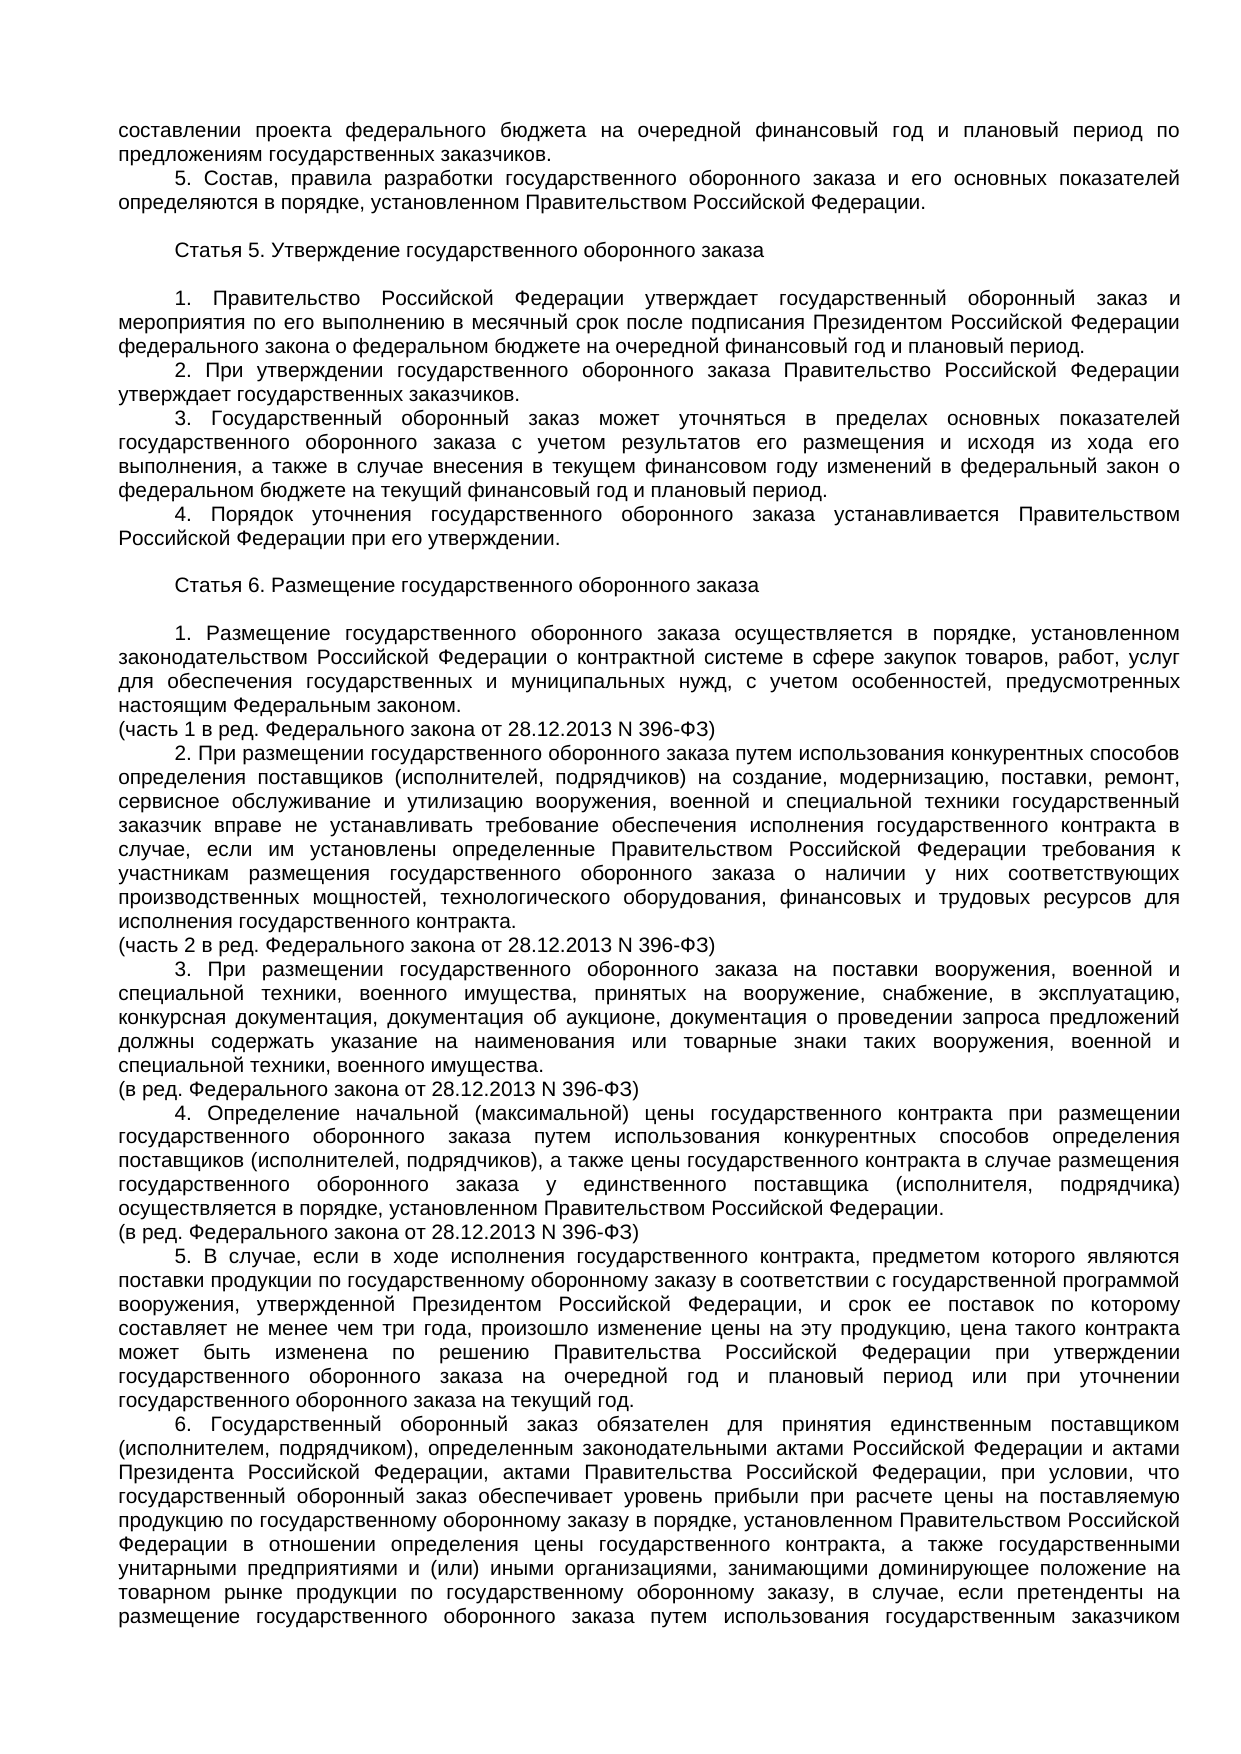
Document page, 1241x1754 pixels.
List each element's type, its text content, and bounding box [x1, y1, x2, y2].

text 1. Правительство Российской Федерации утверждает государственный оборонный заказ и мероприятия по его выполнению в месячный срок после подписания Президентом Российской Федерации федерального закона о федеральном бюджете на очередной финансовый год и плановый период. [118, 286, 1181, 358]
text (часть 1 в ред. Федерального закона от 28.12.2013 N 396-ФЗ) [118, 717, 1181, 741]
text Статья 5. Утверждение государственного оборонного заказа [118, 238, 1181, 262]
text 1. Размещение государственного оборонного заказа осуществляется в порядке, установленном законодательством Российской Федерации о контрактной системе в сфере закупок товаров, работ, услуг для обеспечения государственных и муниципальных нужд, с учетом особенностей, предусмотренных настоящим Федеральным законом. [118, 621, 1181, 717]
text 3. При размещении государственного оборонного заказа на поставки вооружения, военной и специальной техники, военного имущества, принятых на вооружение, снабжение, в эксплуатацию, конкурсная документация, документация об аукционе, документация о проведении запроса предложений должны содержать указание на наименования или товарные знаки таких вооружения, военной и специальной техники, военного имущества. [118, 957, 1181, 1076]
text (в ред. Федерального закона от 28.12.2013 N 396-ФЗ) [118, 1076, 1181, 1100]
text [118, 1412, 1181, 1627]
text 5. В случае, если в ходе исполнения государственного контракта, предметом которого являются поставки продукции по государственному оборонному заказу в соответствии с государственной программой вооружения, утвержденной Президентом Российской Федерации, и срок ее поставок по которому составляет не менее чем три года, произошло изменение цены на эту продукцию, цена такого контракта может быть изменена по решению Правительства Российской Федерации при утверждении государственного оборонного заказа на очередной год и плановый период или при уточнении государственного оборонного заказа на текущий год. [118, 1244, 1181, 1412]
text (в ред. Федерального закона от 28.12.2013 N 396-ФЗ) [118, 1220, 1181, 1244]
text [118, 118, 1181, 166]
text 4. Порядок уточнения государственного оборонного заказа устанавливается Правительством Российской Федерации при его утверждении. [118, 501, 1181, 549]
text 5. Состав, правила разработки государственного оборонного заказа и его основных показателей определяются в порядке, установленном Правительством Российской Федерации. [118, 166, 1181, 214]
text 2. При размещении государственного оборонного заказа путем использования конкурентных способов определения поставщиков (исполнителей, подрядчиков) на создание, модернизацию, поставки, ремонт, сервисное обслуживание и утилизацию вооружения, военной и специальной техники государственный заказчик вправе не устанавливать требование обеспечения исполнения государственного контракта в случае, если им установлены определенные Правительством Российской Федерации требования к участникам размещения государственного оборонного заказа о наличии у них соответствующих производственных мощностей, технологического оборудования, финансовых и трудовых ресурсов для исполнения государственного контракта. [118, 741, 1181, 933]
text 3. Государственный оборонный заказ может уточняться в пределах основных показателей государственного оборонного заказа с учетом результатов его размещения и исходя из хода его выполнения, а также в случае внесения в текущем финансовом году изменений в федеральный закон о федеральном бюджете на текущий финансовый год и плановый период. [118, 406, 1181, 501]
text (часть 2 в ред. Федерального закона от 28.12.2013 N 396-ФЗ) [118, 933, 1181, 957]
text 4. Определение начальной (максимальной) цены государственного контракта при размещении государственного оборонного заказа путем использования конкурентных способов определения поставщиков (исполнителей, подрядчиков), а также цены государственного контракта в случае размещения государственного оборонного заказа у единственного поставщика (исполнителя, подрядчика) осуществляется в порядке, установленном Правительством Российской Федерации. [118, 1100, 1181, 1220]
text 2. При утверждении государственного оборонного заказа Правительство Российской Федерации утверждает государственных заказчиков. [118, 358, 1181, 406]
text Статья 6. Размещение государственного оборонного заказа [118, 573, 1181, 597]
